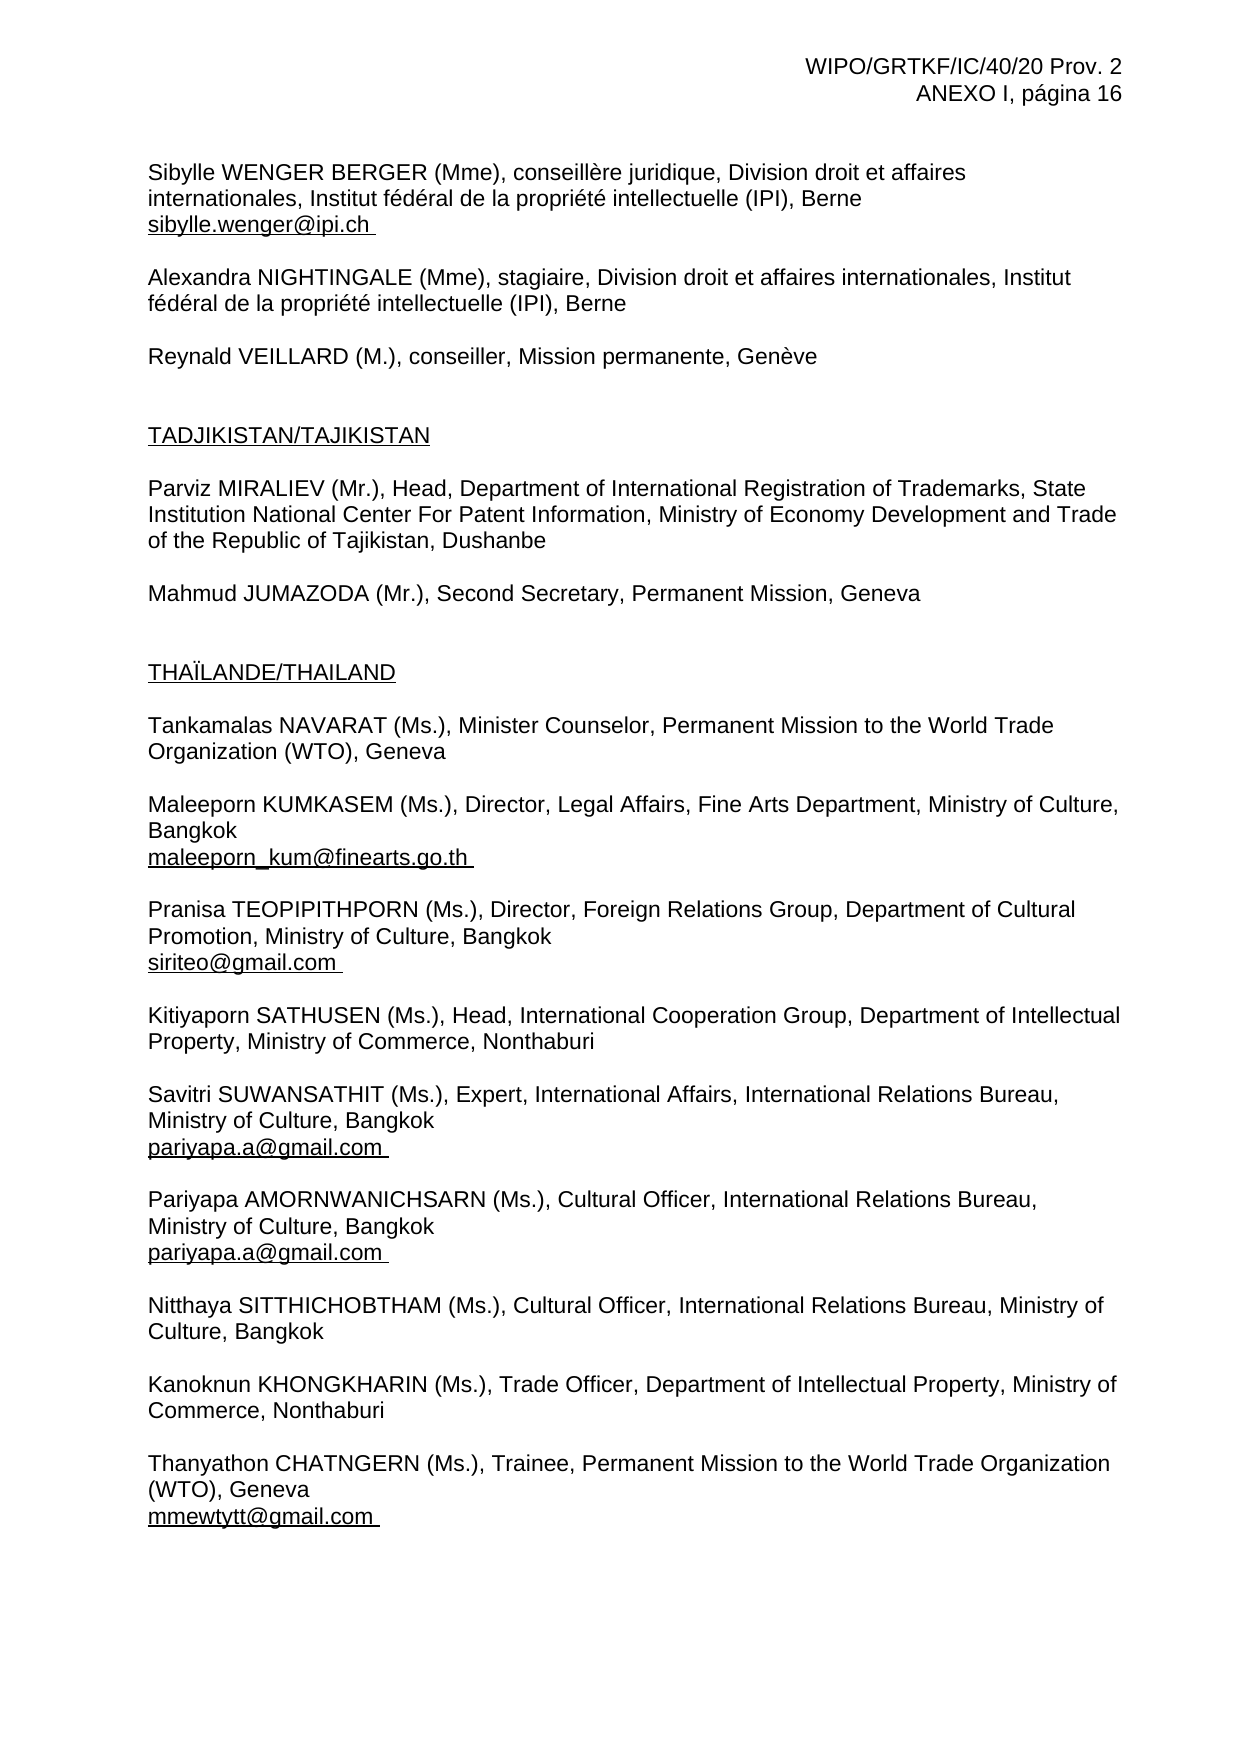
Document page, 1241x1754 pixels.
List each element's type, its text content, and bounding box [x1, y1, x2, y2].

text Reynald VEILLARD (M.), conseiller, Mission permanente, Genève [148, 343, 1122, 369]
text maleeporn_kum@finearts.go.th [148, 844, 1122, 870]
text Maleeporn KUMKASEM (Ms.), Director, Legal Affairs, Fine Arts Department, Ministry of Culture, Bangkok [148, 791, 1122, 844]
text Tankamalas NAVARAT (Ms.), Minister Counselor, Permanent Mission to the World Trade Organization (WTO), Geneva [148, 712, 1122, 765]
text mmewtytt@gmail.com [148, 1503, 1122, 1529]
text Nitthaya SITTHICHOBTHAM (Ms.), Cultural Officer, International Relations Bureau, Ministry of Culture, Bangkok [148, 1292, 1122, 1344]
text TADJIKISTAN/TAJIKISTAN [148, 422, 1122, 448]
text pariyapa.a@gmail.com [148, 1239, 1122, 1265]
text Alexandra NIGHTINGALE (Mme), stagiaire, Division droit et affaires internationales, Institut fédéral de la propriété intellectuelle (IPI), Berne [148, 264, 1122, 317]
text Thanyathon CHATNGERN (Ms.), Trainee, Permanent Mission to the World Trade Organization (WTO), Geneva [148, 1450, 1122, 1503]
text Kitiyaporn SATHUSEN (Ms.), Head, International Cooperation Group, Department of Intellectual Property, Ministry of Commerce, Nonthaburi [148, 1002, 1122, 1054]
text Kanoknun KHONGKHARIN (Ms.), Trade Officer, Department of Intellectual Property, Ministry of Commerce, Nonthaburi [148, 1371, 1122, 1423]
text Savitri SUWANSATHIT (Ms.), Expert, International Affairs, International Relations Bureau, Ministry of Culture, Bangkok [148, 1081, 1122, 1134]
text Parviz MIRALIEV (Mr.), Head, Department of International Registration of Trademarks, State Institution National Center For Patent Information, Ministry of Economy Development and Trade of the Republic of Tajikistan, Dushanbe [148, 475, 1122, 554]
text Sibylle WENGER BERGER (Mme), conseillère juridique, Division droit et affaires internationales, Institut fédéral de la propriété intellectuelle (IPI), Berne [148, 158, 1122, 211]
text sibylle.wenger@ipi.ch [148, 211, 1122, 238]
text pariyapa.a@gmail.com [148, 1134, 1122, 1160]
text Pranisa TEOPIPITHPORN (Ms.), Director, Foreign Relations Group, Department of Cultural Promotion, Ministry of Culture, Bangkok [148, 896, 1122, 949]
text THAÏLANDE/THAILAND [148, 659, 1122, 686]
text Pariyapa AMORNWANICHSARN (Ms.), Cultural Officer, International Relations Bureau, Ministry of Culture, Bangkok [148, 1186, 1122, 1239]
text Mahmud JUMAZODA (Mr.), Second Secretary, Permanent Mission, Geneva [148, 580, 1122, 607]
text siriteo@gmail.com [148, 949, 1122, 976]
